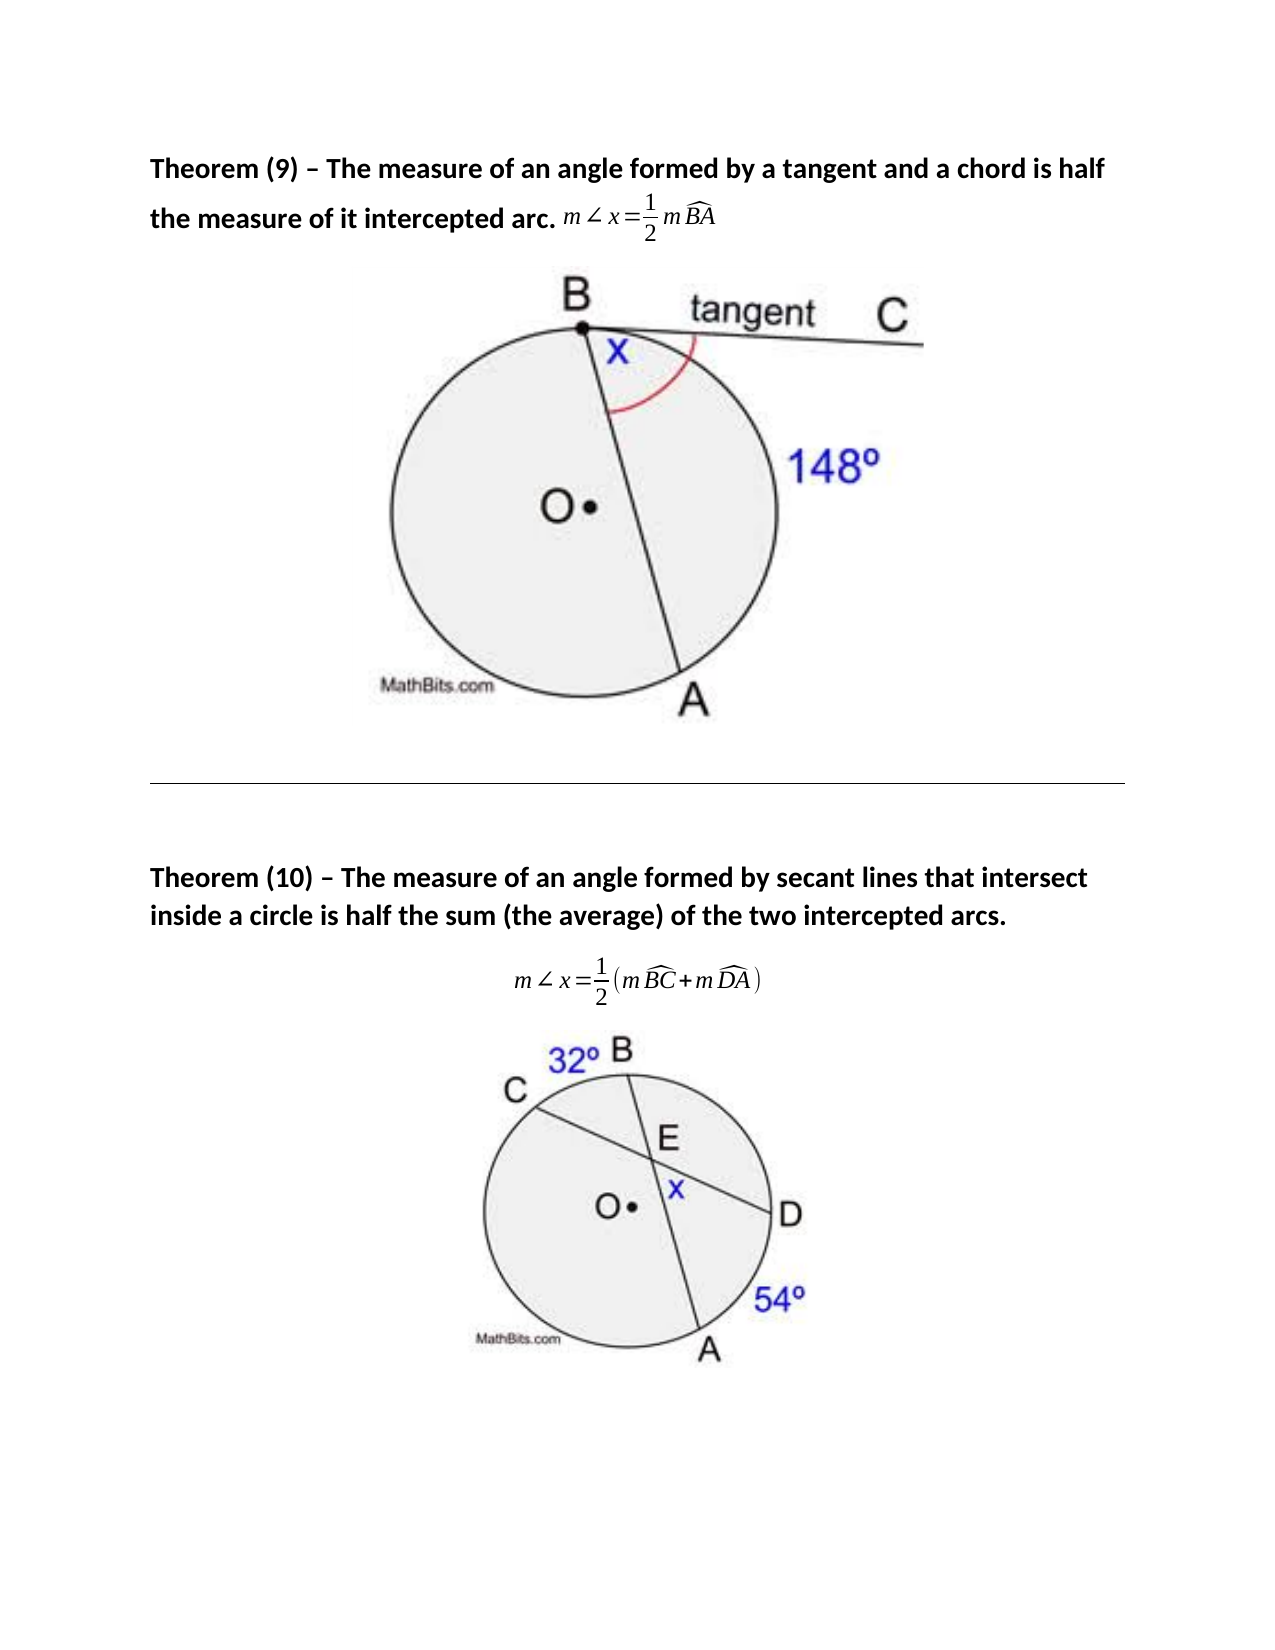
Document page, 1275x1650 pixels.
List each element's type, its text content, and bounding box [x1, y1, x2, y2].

text Theorem (10) – The measure of an angle formed by secant lines that intersect inside a circle is half the sum (the average) of the two intercepted arcs. [150, 859, 1125, 933]
text Theorem (9) – The measure of an angle formed by a tangent and a chord is half the measure of it intercepted arc. [150, 150, 1125, 247]
picture [454, 1030, 822, 1368]
picture [351, 266, 924, 726]
